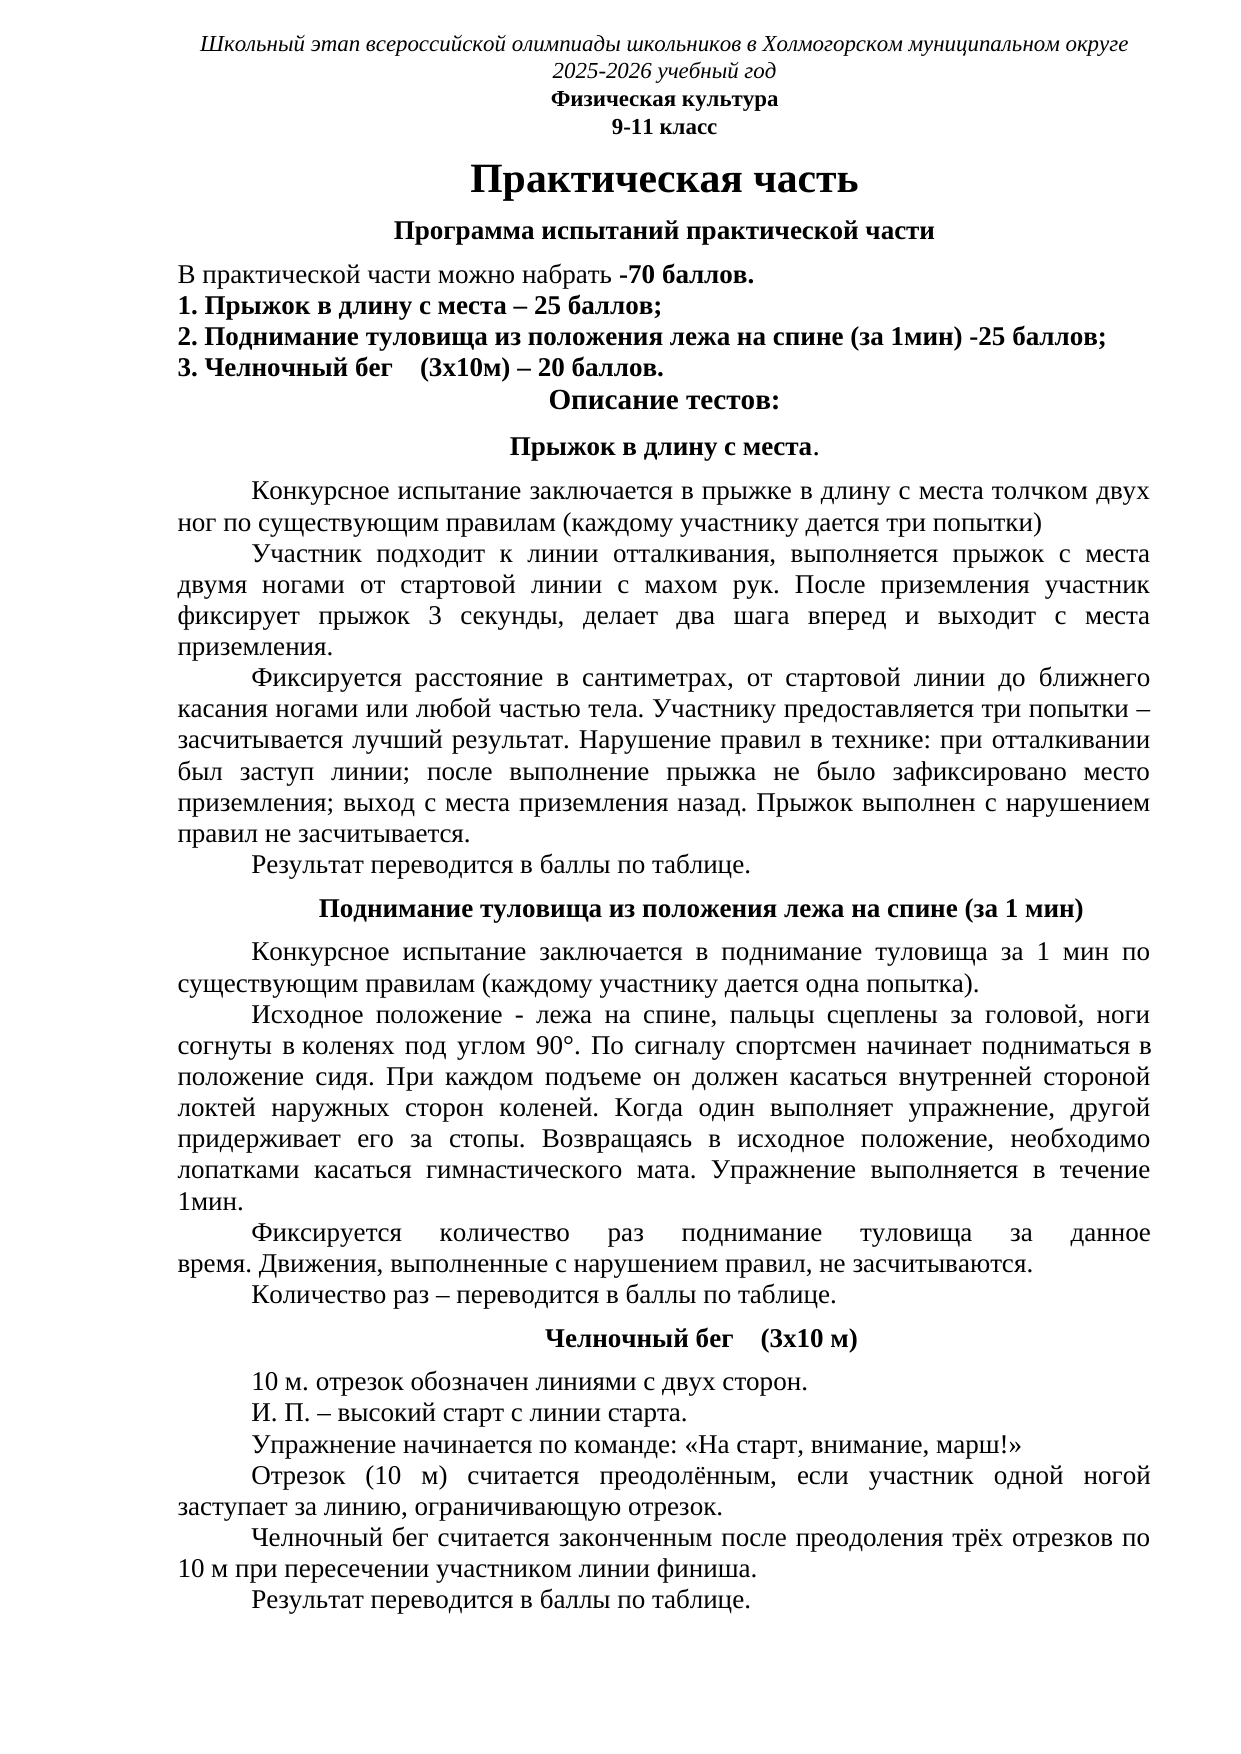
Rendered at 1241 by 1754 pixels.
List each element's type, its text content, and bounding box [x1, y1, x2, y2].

text Конкурсное испытание заключается в поднимание туловища за 1 мин по существующим правилам (каждому участнику дается одна попытка). [177, 936, 1152, 998]
text Исходное положение - лежа на спине, пальцы сцеплены за головой, ноги согнуты в коленях под углом 90°. По сигналу спортсмен начинает подниматься в положение сидя. При каждом подъеме он должен касаться внутренней стороной локтей наружных сторон коленей. Когда один выполняет упражнение, другой придерживает его за стопы. Возвращаясь в исходное положение, необходимо лопатками касаться гимнастического мата. Упражнение выполняется в течение 1мин. [177, 998, 1152, 1216]
text Фиксируется расстояние в сантиметрах, от стартовой линии до ближнего касания ногами или любой частью тела. Участнику предоставляется три попытки – засчитывается лучший результат. Нарушение правил в технике: при отталкивании был заступ линии; после выполнение прыжка не было зафиксировано место приземления; выход с места приземления назад. Прыжок выполнен с нарушением правил не засчитывается. [177, 661, 1152, 848]
text 10 м. отрезок обозначен линиями с двух сторон. [177, 1365, 1152, 1397]
text Практическая часть [177, 154, 1152, 202]
text Челночный бег считается законченным после преодоления трёх отрезков по 10 м при пересечении участником линии финиша. [177, 1521, 1152, 1583]
text Упражнение начинается по команде: «На старт, внимание, марш!» [177, 1428, 1152, 1459]
text Поднимание туловища из положения лежа на спине (за 1 мин) [177, 892, 1152, 923]
text Описание тестов: [177, 382, 1152, 416]
text 1. Прыжок в длину с места – 25 баллов; [177, 289, 1152, 320]
text 3. Челночный бег (3х10м) – 20 баллов. [177, 351, 1152, 382]
text Фиксируется количество раз поднимание туловища за данное время. Движения, выполненные с нарушением правил, не засчитываются. [177, 1216, 1152, 1278]
text Конкурсное испытание заключается в прыжке в длину с места толчком двух ног по существующим правилам (каждому участнику дается три попытки) [177, 474, 1152, 537]
text Результат переводится в баллы по таблице. [177, 848, 1152, 879]
text Участник подходит к линии отталкивания, выполняется прыжок с места двумя ногами от стартовой линии с махом рук. После приземления участник фиксирует прыжок 3 секунды, делает два шага вперед и выходит с места приземления. [177, 537, 1152, 661]
text И. П. – высокий старт с линии старта. [177, 1397, 1152, 1428]
text Отрезок (10 м) считается преодолённым, если участник одной ногой заступает за линию, ограничивающую отрезок. [177, 1459, 1152, 1521]
text Прыжок в длину с места. [177, 428, 1152, 462]
text Количество раз – переводится в баллы по таблице. [177, 1278, 1152, 1309]
text Результат переводится в баллы по таблице. [177, 1583, 1152, 1614]
text 2. Поднимание туловища из положения лежа на спине (за 1мин) -25 баллов; [177, 320, 1152, 351]
text В практической части можно набрать -70 баллов. [177, 258, 1152, 289]
text Программа испытаний практической части [177, 214, 1152, 245]
text Челночный бег (3х10 м) [177, 1322, 1152, 1353]
